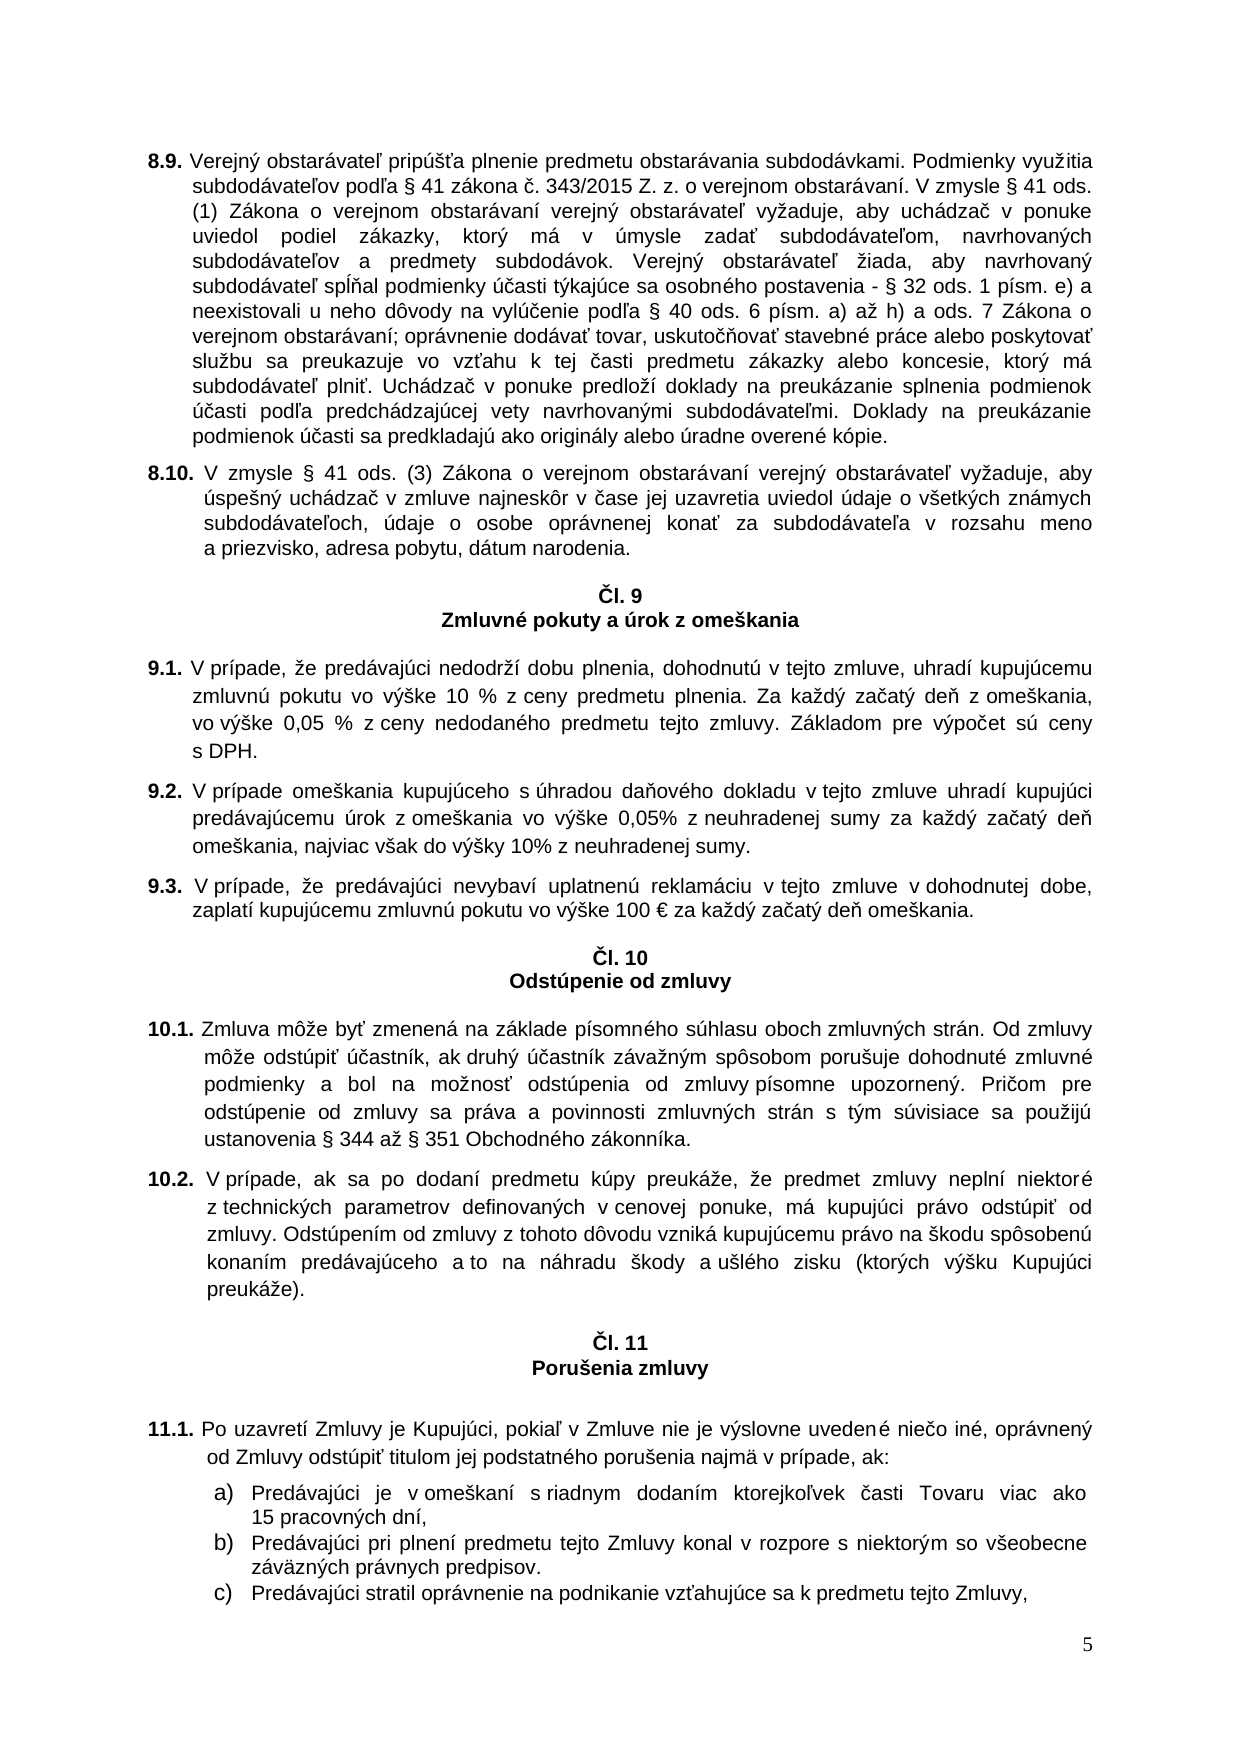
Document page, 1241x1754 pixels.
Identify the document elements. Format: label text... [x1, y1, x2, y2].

list Predávajúci stratil oprávnenie na podnikanie vzťahujúce sa k predmetu tejto Zmluvy, [213, 1579, 1087, 1605]
text 11.1. Po uzavretí Zmluvy je Kupujúci, pokiaľ v Zmluve nie je výslovne uvedené niečo iné, oprávnený od Zmluvy odstúpiť titulom jej podstatného porušenia najmä v prípade, ak: [148, 1417, 1093, 1469]
text 8.10. V zmysle § 41 ods. (3) Zákona o verejnom obstarávaní verejný obstarávateľ vyžaduje, aby úspešný uchádzač v zmluve najneskôr v čase jej uzavretia uviedol údaje o všetkých známych subdodávateľoch, údaje o osobe oprávnenej konať za subdodávateľa v rozsahu meno a priezvisko, adresa pobytu, dátum narodenia. [148, 460, 1093, 560]
text Odstúpenie od zmluvy [148, 969, 1093, 993]
text Zmluvné pokuty a úrok z omeškania [148, 608, 1093, 632]
list Predávajúci je v omeškaní s riadnym dodaním ktorejkoľvek časti Tovaru viac ako 15 pracovných dní, [213, 1478, 1087, 1529]
text 9.3. V prípade, že predávajúci nevybaví uplatnenú reklamáciu v tejto zmluve v dohodnutej dobe, zaplatí kupujúcemu zmluvnú pokutu vo výške 100 € za každý začatý deň omeškania. [148, 873, 1093, 921]
text 10.1. Zmluva môže byť zmenená na základe písomného súhlasu oboch zmluvných strán. Od zmluvy môže odstúpiť účastník, ak druhý účastník závažným spôsobom porušuje dohodnuté zmluvné podmienky a bol na možnosť odstúpenia od zmluvy písomne upozornený. Pričom pre odstúpenie od zmluvy sa práva a povinnosti zmluvných strán s tým súvisiace sa použijú ustanovenia § 344 až § 351 Obchodného zákonníka. [148, 1017, 1093, 1151]
list Predávajúci pri plnení predmetu tejto Zmluvy konal v rozpore s niektorým so všeobecne záväzných právnych predpisov. [213, 1529, 1087, 1579]
text Porušenia zmluvy [148, 1355, 1093, 1380]
text 9.1. V prípade, že predávajúci nedodrží dobu plnenia, dohodnutú v tejto zmluve, uhradí kupujúcemu zmluvnú pokutu vo výške 10 % z ceny predmetu plnenia. Za každý začatý deň z omeškania, vo výške 0,05 % z ceny nedodaného predmetu tejto zmluvy. Základom pre výpočet sú ceny s DPH. [148, 656, 1093, 762]
text 9.2. V prípade omeškania kupujúceho s úhradou daňového dokladu v tejto zmluve uhradí kupujúci predávajúcemu úrok z omeškania vo výške 0,05% z neuhradenej sumy za každý začatý deň omeškania, najviac však do výšky 10% z neuhradenej sumy. [148, 778, 1093, 857]
text Čl. 10 [148, 945, 1093, 969]
text Čl. 11 [148, 1330, 1093, 1355]
text 10.2. V prípade, ak sa po dodaní predmetu kúpy preukáže, že predmet zmluvy neplní niektoré z technických parametrov definovaných v cenovej ponuke, má kupujúci právo odstúpiť od zmluvy. Odstúpením od zmluvy z tohoto dôvodu vzniká kupujúcemu právo na škodu spôsobenú konaním predávajúceho a to na náhradu škody a ušlého zisku (ktorých výšku Kupujúci preukáže). [148, 1167, 1093, 1301]
text 8.9. Verejný obstarávateľ pripúšťa plnenie predmetu obstarávania subdodávkami. Podmienky využitia subdodávateľov podľa § 41 zákona č. 343/2015 Z. z. o verejnom obstarávaní. V zmysle § 41 ods. (1) Zákona o verejnom obstarávaní verejný obstarávateľ vyžaduje, aby uchádzač v ponuke uviedol podiel zákazky, ktorý má v úmysle zadať subdodávateľom, navrhovaných subdodávateľov a predmety subdodávok. Verejný obstarávateľ žiada, aby navrhovaný subdodávateľ spĺňal podmienky účasti týkajúce sa osobného postavenia - § 32 ods. 1 písm. e) a neexistovali u neho dôvody na vylúčenie podľa § 40 ods. 6 písm. a) až h) a ods. 7 Zákona o verejnom obstarávaní; oprávnenie dodávať tovar, uskutočňovať stavebné práce alebo poskytovať službu sa preukazuje vo vzťahu k tej časti predmetu zákazky alebo koncesie, ktorý má subdodávateľ plniť. Uchádzač v ponuke predloží doklady na preukázanie splnenia podmienok účasti podľa predchádzajúcej vety navrhovanými subdodávateľmi. Doklady na preukázanie podmienok účasti sa predkladajú ako originály alebo úradne overené kópie. [148, 148, 1093, 448]
text Čl. 9 [148, 584, 1093, 608]
